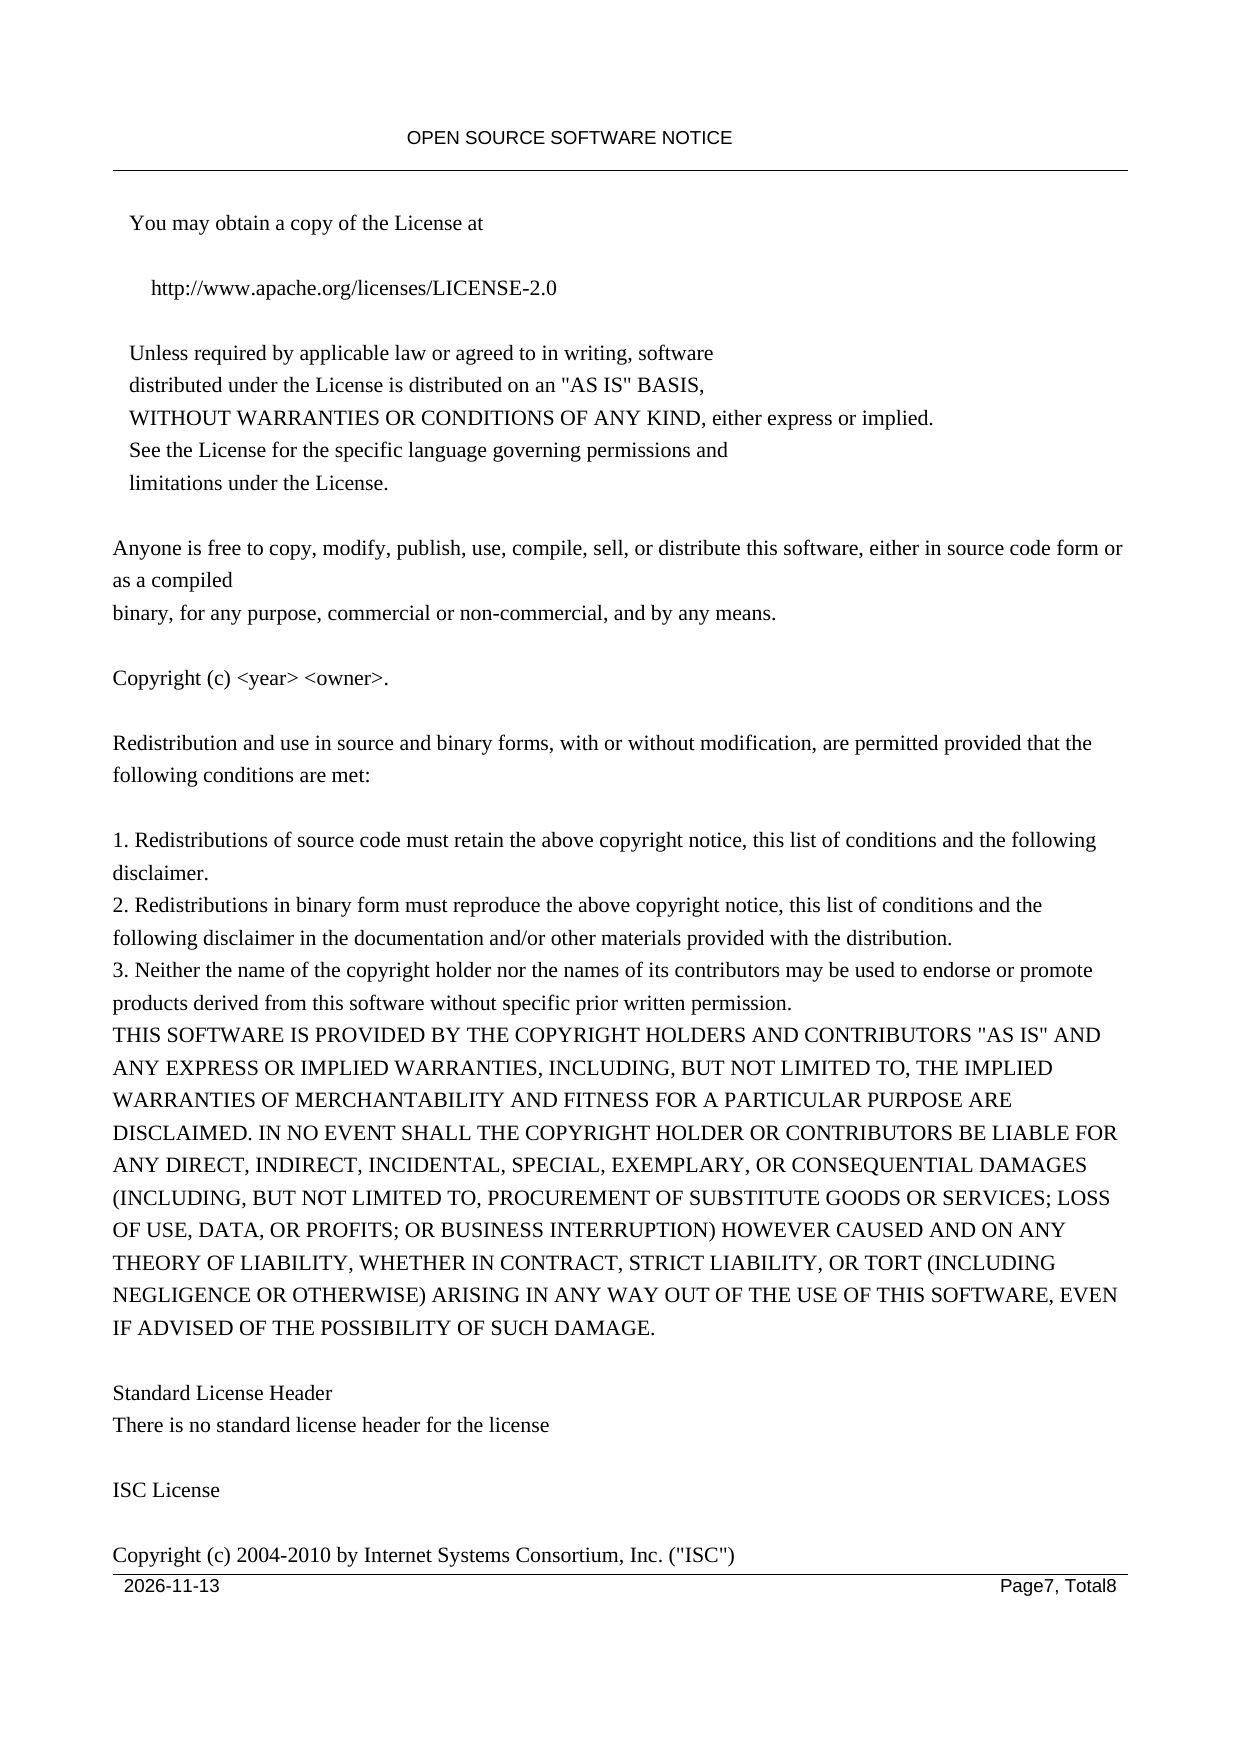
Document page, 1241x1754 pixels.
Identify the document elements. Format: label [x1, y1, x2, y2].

text [112, 206, 1128, 1571]
